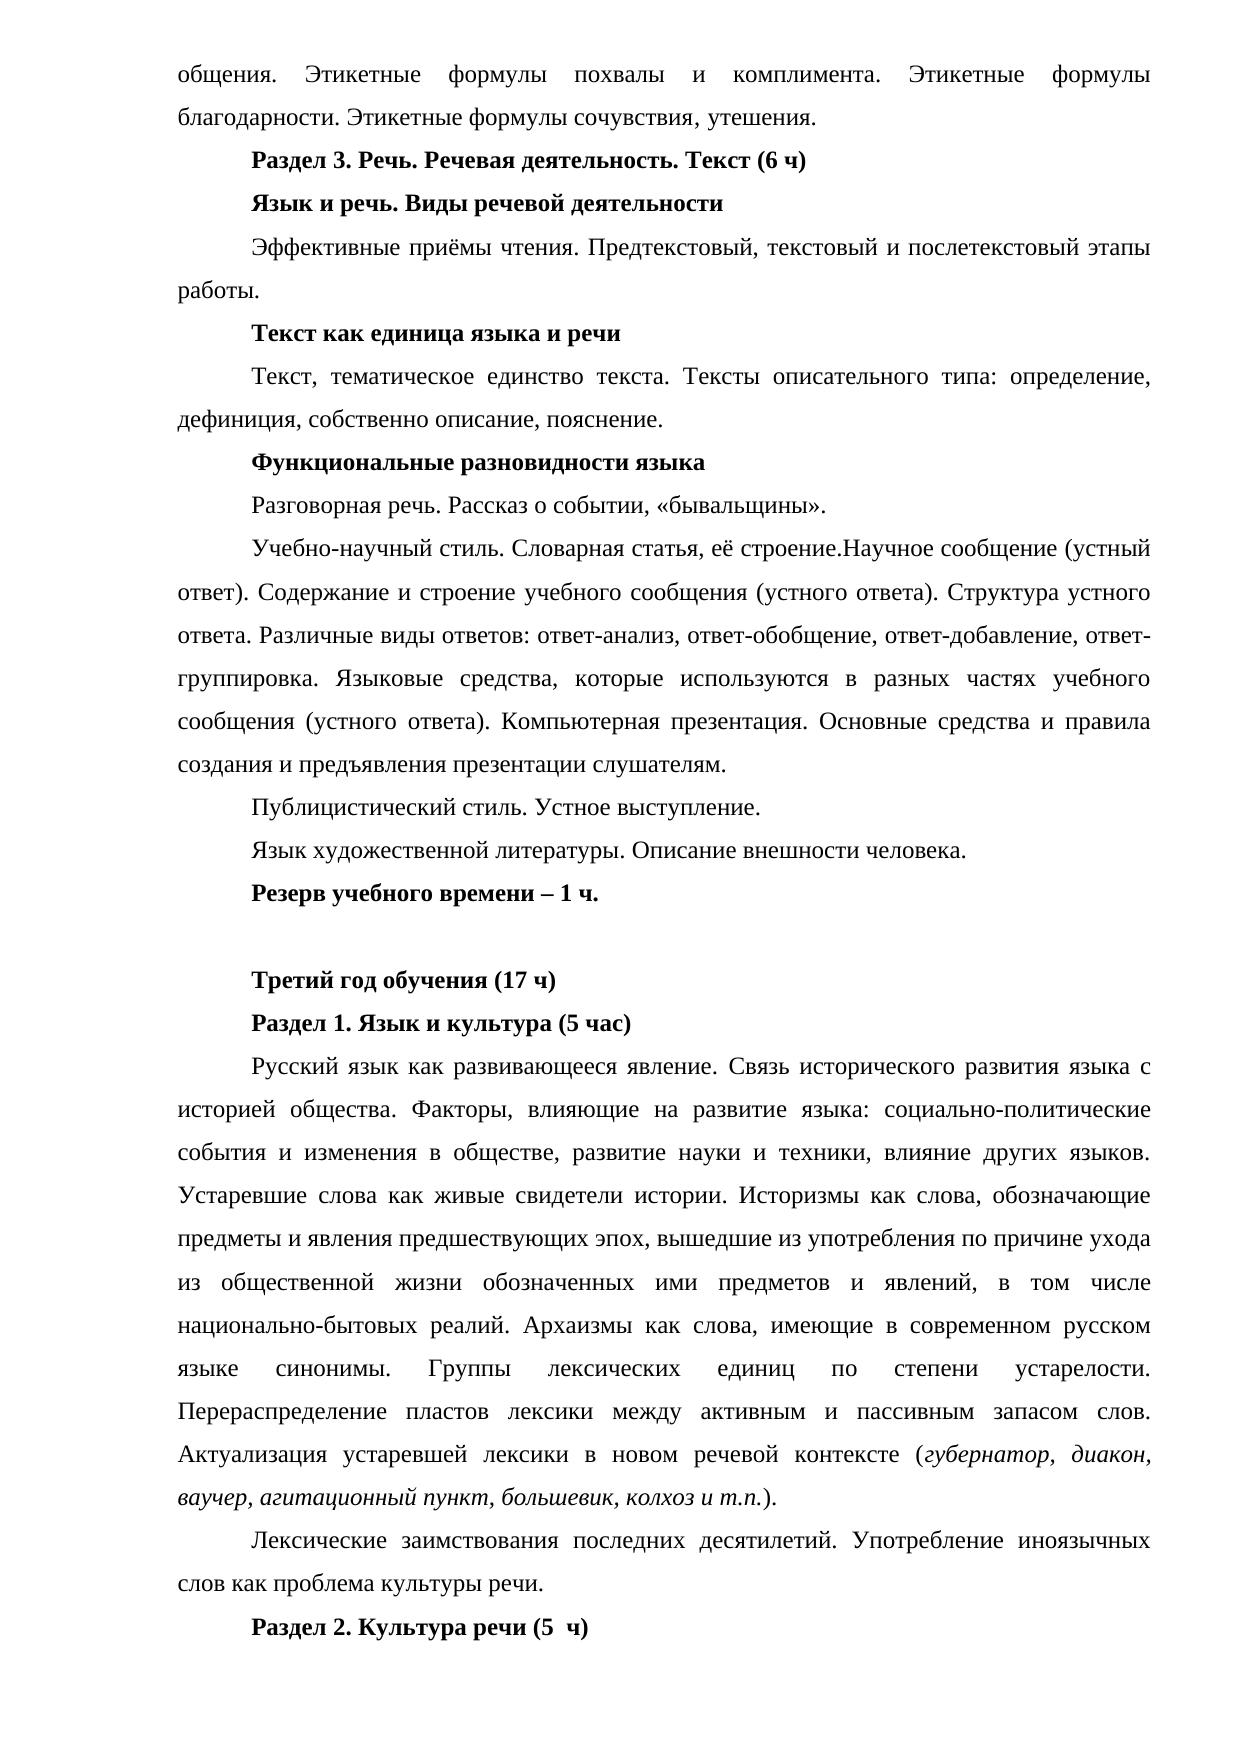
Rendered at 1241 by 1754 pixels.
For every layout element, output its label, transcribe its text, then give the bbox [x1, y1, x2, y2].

text Раздел 1. Язык и культура (5 час) [177, 1008, 1152, 1037]
text Язык и речь. Виды речевой деятельности [177, 188, 1152, 217]
text Русский язык как развивающееся явление. Связь исторического развития языка с историей общества. Факторы, влияющие на развитие языка: социально-политические события и изменения в обществе, развитие науки и техники, влияние других языков. Устаревшие слова как живые свидетели истории. Историзмы как слова, обозначающие предметы и явления предшествующих эпох, вышедшие из употребления по причине ухода из общественной жизни обозначенных ими предметов и явлений, в том числе национально-бытовых реалий. Архаизмы как слова, имеющие в современном русском языке синонимы. Группы лексических единиц по степени устарелости. Перераспределение пластов лексики между активным и пассивным запасом слов. Актуализация устаревшей лексики в новом речевой контексте (губернатор, диакон, ваучер, агитационный пункт, большевик, колхоз и т.п.). [177, 1051, 1152, 1511]
text Разговорная речь. Рассказ о событии, «бывальщины». [177, 490, 1152, 519]
text Лексические заимствования последних десятилетий. Употребление иноязычных слов как проблема культуры речи. [177, 1525, 1152, 1597]
text Третий год обучения (17 ч) [177, 965, 1152, 993]
text Раздел 2. Культура речи (5 ч) [177, 1612, 1152, 1640]
text Язык художественной литературы. Описание внешности человека. [177, 835, 1152, 864]
text Публицистический стиль. Устное выступление. [177, 792, 1152, 821]
text Резерв учебного времени – 1 ч. [177, 878, 1152, 907]
text Раздел 3. Речь. Речевая деятельность. Текст (6 ч) [177, 145, 1152, 174]
text Текст, тематическое единство текста. Тексты описательного типа: определение, дефиниция, собственно описание, пояснение. [177, 361, 1152, 433]
text Функциональные разновидности языка [177, 447, 1152, 476]
text Учебно-научный стиль. Словарная статья, её строение.Научное сообщение (устный ответ). Содержание и строение учебного сообщения (устного ответа). Структура устного ответа. Различные виды ответов: ответ-анализ, ответ-обобщение, ответ-добавление, ответ-группировка. Языковые средства, которые используются в разных частях учебного сообщения (устного ответа). Компьютерная презентация. Основные средства и правила создания и предъявления презентации слушателям. [177, 533, 1152, 778]
text Эффективные приёмы чтения. Предтекстовый, текстовый и послетекстовый этапы работы. [177, 232, 1152, 303]
text Текст как единица языка и речи [177, 318, 1152, 347]
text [177, 59, 1152, 131]
